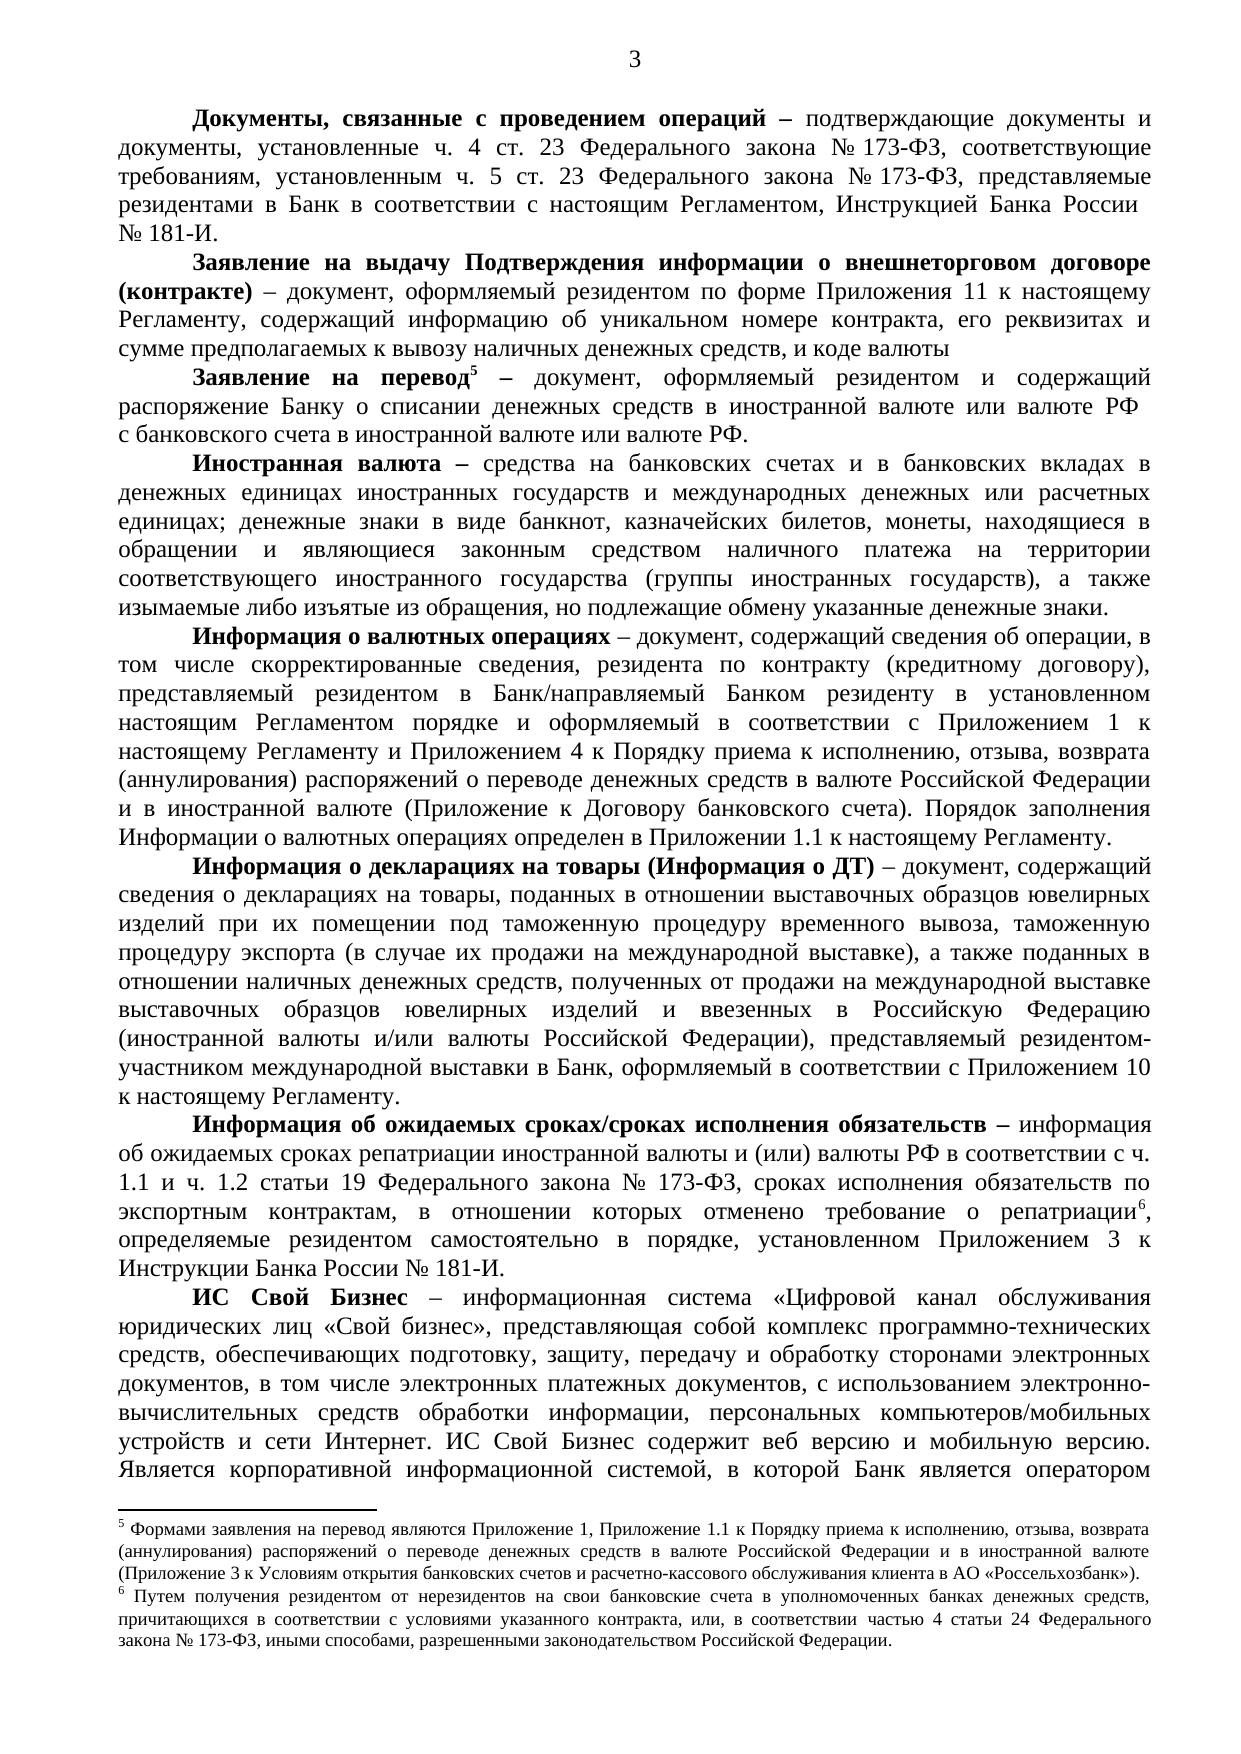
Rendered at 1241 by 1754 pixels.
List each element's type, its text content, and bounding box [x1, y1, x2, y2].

text Информация о декларациях на товары (Информация о ДТ) – документ, содержащий сведения о декларациях на товары, поданных в отношении выставочных образцов ювелирных изделий при их помещении под таможенную процедуру временного вывоза, таможенную процедуру экспорта (в случае их продажи на международной выставке), а также поданных в отношении наличных денежных средств, полученных от продажи на международной выставке выставочных образцов ювелирных изделий и ввезенных в Российскую Федерацию (иностранной валюты и/или валюты Российской Федерации), представляемый резидентом-участником международной выставки в Банк, оформляемый в соответствии с Приложением 10 к настоящему Регламенту. [118, 851, 1152, 1109]
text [118, 1282, 1152, 1483]
text Информация об ожидаемых сроках/сроках исполнения обязательств – информация об ожидаемых сроках репатриации иностранной валюты и (или) валюты РФ в соответствии с ч. 1.1 и ч. 1.2 статьи 19 Федерального закона № 173-ФЗ, сроках исполнения обязательств по экспортным контрактам, в отношении которых отменено требование о репатриации, определяемые резидентом самостоятельно в порядке, установленном Приложением 3 к Инструкции Банка России № 181-И. [118, 1109, 1152, 1282]
text Информация о валютных операциях – документ, содержащий сведения об операции, в том числе скорректированные сведения, резидента по контракту (кредитному договору), представляемый резидентом в Банк/направляемый Банком резиденту в установленном настоящим Регламентом порядке и оформляемый в соответствии с Приложением 1 к настоящему Регламенту и Приложением 4 к Порядку приема к исполнению, отзыва, возврата (аннулирования) распоряжений о переводе денежных средств в валюте Российской Федерации и в иностранной валюте (Приложение к Договору банковского счета). Порядок заполнения Информации о валютных операциях определен в Приложении 1.1 к настоящему Регламенту. [118, 621, 1152, 851]
text Документы, связанные с проведением операций – подтверждающие документы и документы, установленные ч. 4 ст. 23 Федерального закона № 173-ФЗ, соответствующие требованиям, установленным ч. 5 ст. 23 Федерального закона № 173-ФЗ, представляемые резидентами в Банк в соответствии с настоящим Регламентом, Инструкцией Банка России № 181-И. [118, 103, 1152, 247]
text Иностранная валюта – средства на банковских счетах и в банковских вкладах в денежных единицах иностранных государств и международных денежных или расчетных единицах; денежные знаки в виде банкнот, казначейских билетов, монеты, находящиеся в обращении и являющиеся законным средством наличного платежа на территории соответствующего иностранного государства (группы иностранных государств), а также изымаемые либо изъятые из обращения, но подлежащие обмену указанные денежные знаки. [118, 448, 1152, 621]
text Заявление на перевод – документ, оформляемый резидентом и содержащий распоряжение Банку о списании денежных средств в иностранной валюте или валюте РФ с банковского счета в иностранной валюте или валюте РФ. [118, 362, 1152, 448]
text Заявление на выдачу Подтверждения информации о внешнеторговом договоре (контракте) – документ, оформляемый резидентом по форме Приложения 11 к настоящему Регламенту, содержащий информацию об уникальном номере контракта, его реквизитах и сумме предполагаемых к вывозу наличных денежных средств, и коде валюты [118, 247, 1152, 362]
